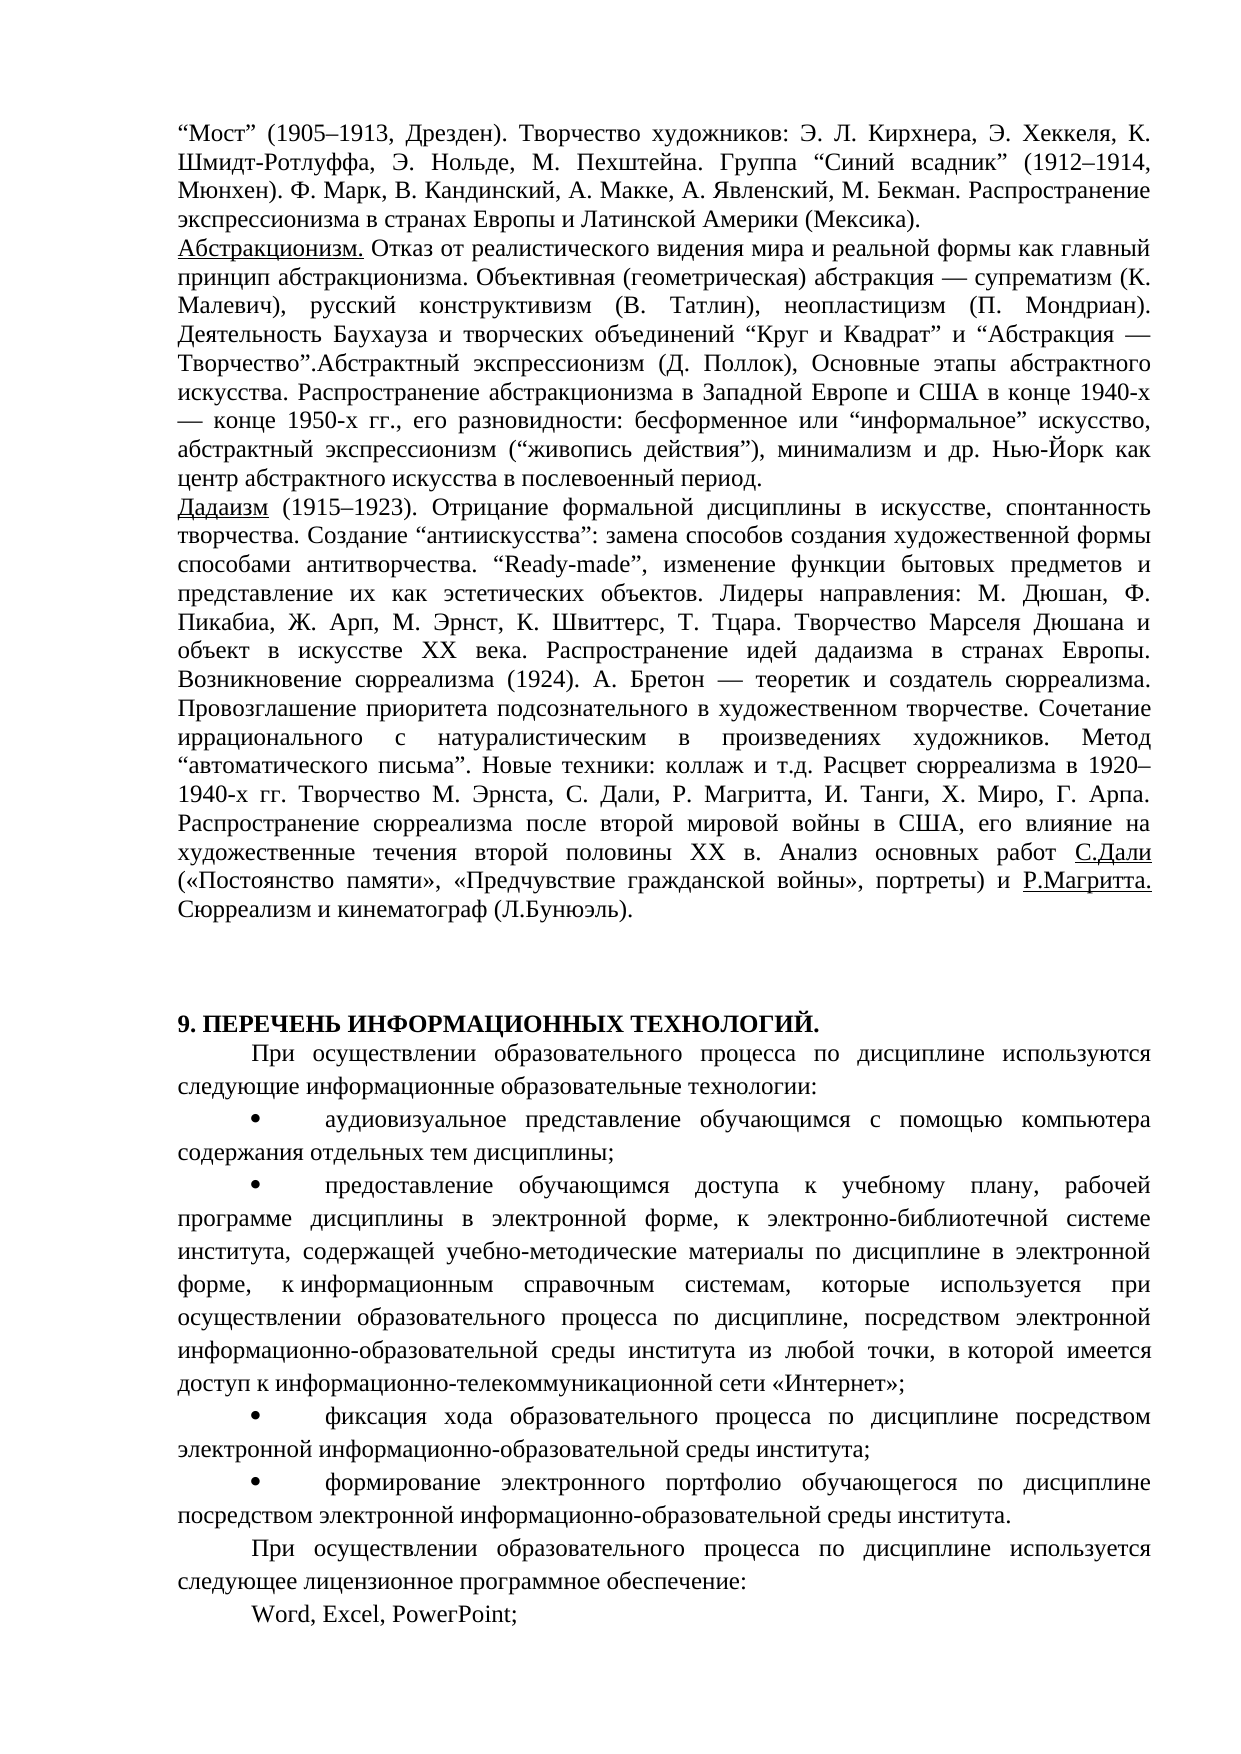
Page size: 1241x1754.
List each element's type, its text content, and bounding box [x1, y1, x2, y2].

text При осуществлении образовательного процесса по дисциплине используется следующее лицензионное программное обеспечение: [177, 1533, 1152, 1595]
text Wогd, Ехсеl, PowегРоint; [177, 1599, 1152, 1628]
text 9. ПЕРЕЧЕНЬ ИНФОРМАЦИОННЫХ ТЕХНОЛОГИЙ. [177, 1009, 1152, 1038]
text Дадаизм (1915–1923). Отрицание формальной дисциплины в искусстве, спонтанность творчества. Создание “антиискусства”: замена способов создания художественной формы способами антитворчества. “Ready-made”, изменение функции бытовых предметов и представление их как эстетических объектов. Лидеры направления: М. Дюшан, Ф. Пикабиа, Ж. Арп, М. Эрнст, К. Швиттерс, Т. Тцара. Творчество Марселя Дюшана и объект в искусстве ХХ века. Распространение идей дадаизма в странах Европы. Возникновение сюрреализма (1924). А. Бретон — теоретик и создатель сюрреализма. Провозглашение приоритета подсознательного в художественном творчестве. Сочетание иррационального с натуралистическим в произведениях художников. Метод “автоматического письма”. Новые техники: коллаж и т.д. Расцвет сюрреализма в 1920–1940-х гг. Творчество М. Эрнста, С. Дали, Р. Магритта, И. Танги, Х. Миро, Г. Арпа. Распространение сюрреализма после второй мировой войны в США, его влияние на художественные течения второй половины ХХ в. Анализ основных работ С.Дали («Постоянство памяти», «Предчувствие гражданской войны», портреты) и Р.Магритта. Сюрреализм и кинематограф (Л.Бунюэль). [177, 492, 1152, 923]
list фиксация хода образовательного процесса по дисциплине посредством электронной информационно-образовательной среды института; [177, 1401, 1152, 1463]
list формирование электронного портфолио обучающегося по дисциплине посредством электронной информационно-образовательной среды института. [177, 1467, 1152, 1529]
list аудиовизуальное представление обучающимся с помощью компьютера содержания отдельных тем дисциплины; [177, 1104, 1152, 1166]
list предоставление обучающимся доступа к учебному плану, рабочей программе дисциплины в электронной форме, к электронно-библиотечной системе института, содержащей учебно-методические материалы по дисциплине в электронной форме, к информационным справочным системам, которые используется при осуществлении образовательного процесса по дисциплине, посредством электронной информационно-образовательной среды института из любой точки, в которой имеется доступ к информационно-телекоммуникационной сети «Интернет»; [177, 1170, 1152, 1397]
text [177, 118, 1152, 233]
text При осуществлении образовательного процесса по дисциплине используются следующие информационные образовательные технологии: [177, 1038, 1152, 1100]
text Абстракционизм. Отказ от реалистического видения мира и реальной формы как главный принцип абстракционизма. Объективная (геометрическая) абстракция — супрематизм (К. Малевич), русский конструктивизм (В. Татлин), неопластицизм (П. Мондриан). Деятельность Баухауза и творческих объединений “Круг и Квадрат” и “Абстракция — Творчество”.Абстрактный экспрессионизм (Д. Поллок), Основные этапы абстрактного искусства. Распространение абстракционизма в Западной Европе и США в конце 1940-х — конце 1950-х гг., его разновидности: бесформенное или “информальное” искусство, абстрактный экспрессионизм (“живопись действия”), минимализм и др. Нью-Йорк как центр абстрактного искусства в послевоенный период. [177, 233, 1152, 492]
